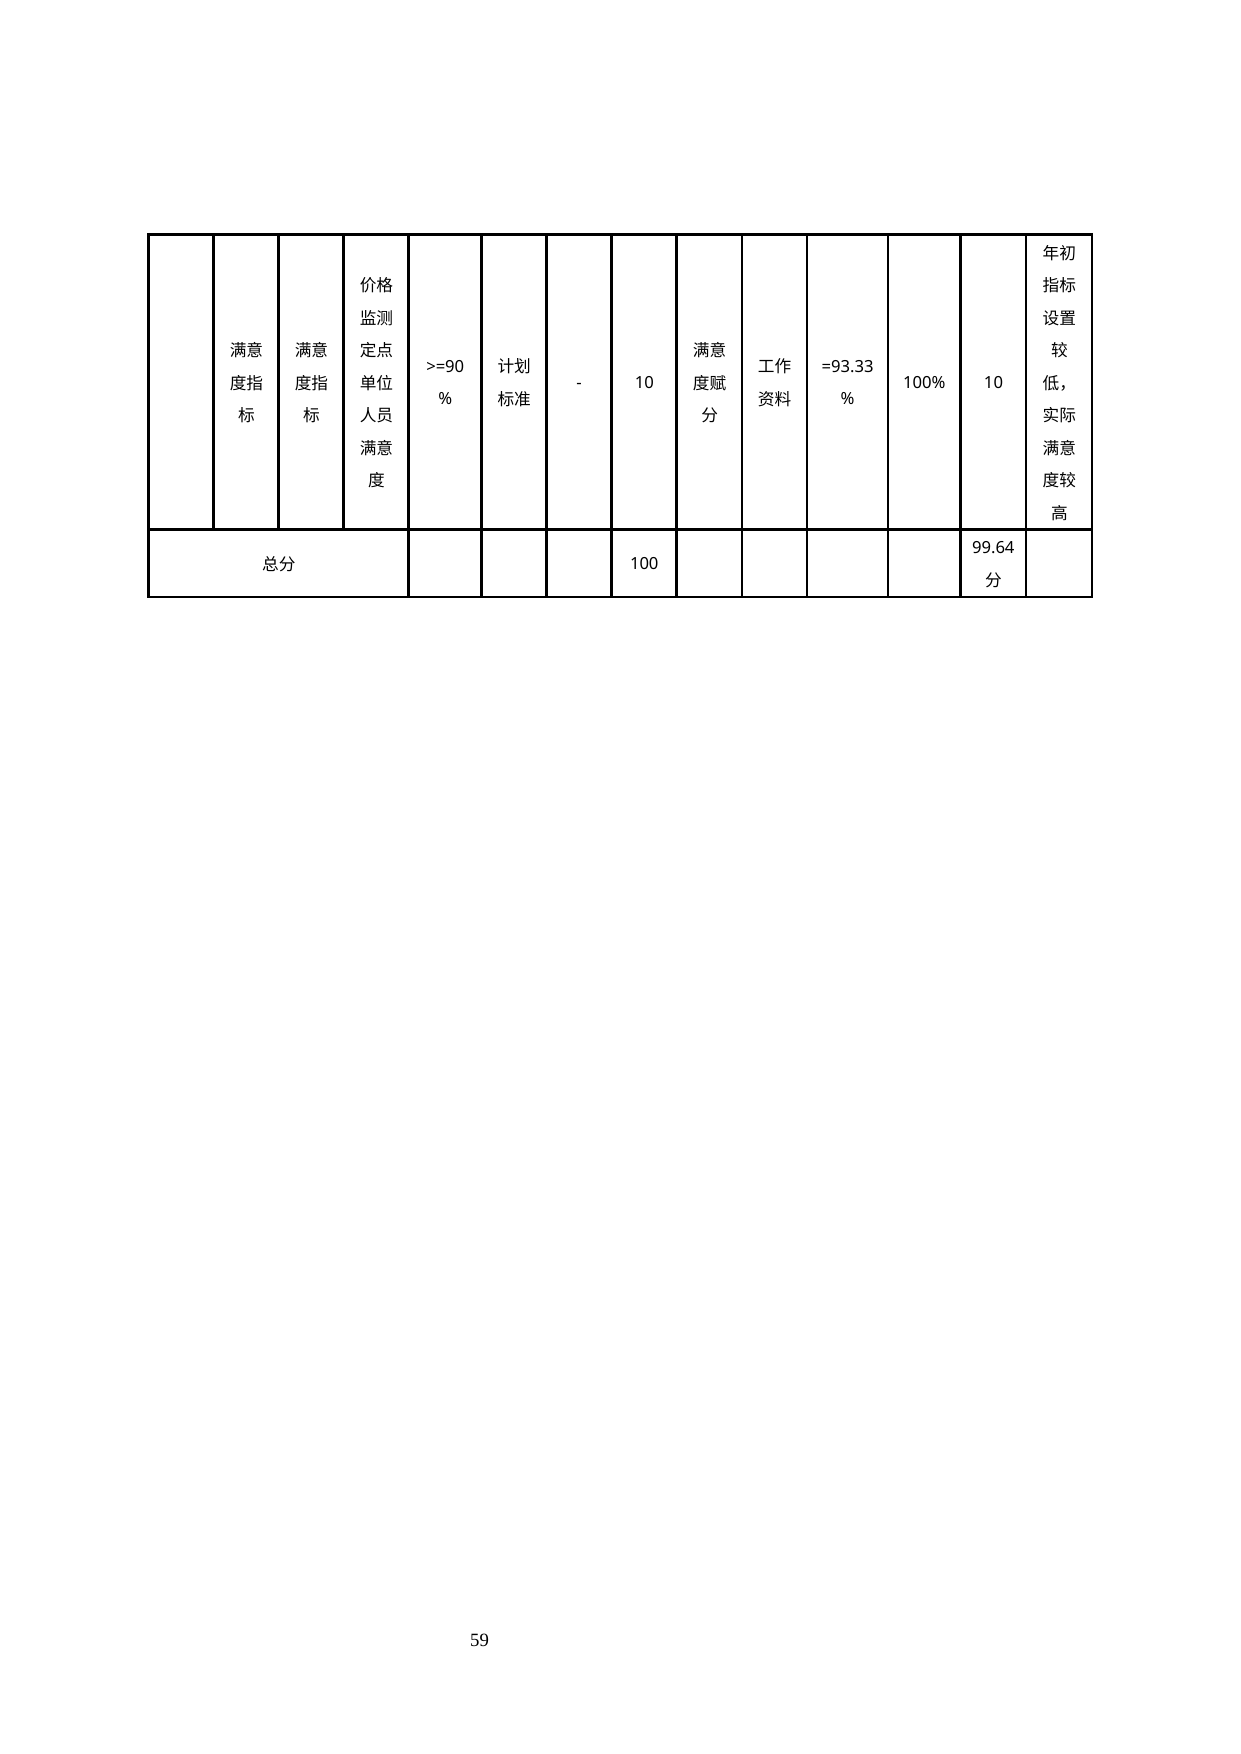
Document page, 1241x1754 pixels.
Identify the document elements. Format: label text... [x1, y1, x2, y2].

table_cell [1027, 531, 1091, 596]
table_cell 价格监测定点单位人员满意度 [345, 236, 407, 528]
table_cell =93.33% [808, 236, 887, 528]
table_cell 总分 [150, 531, 407, 596]
table_cell [410, 531, 480, 596]
table_cell 年初指标设置较低，实际满意度较高 [1027, 236, 1091, 528]
table_cell 100 [613, 531, 675, 596]
table_cell [889, 531, 959, 596]
table_cell 100% [889, 236, 959, 528]
table_cell >=90% [410, 236, 480, 528]
table_cell 10 [613, 236, 675, 528]
table_cell 工作资料 [743, 236, 806, 528]
table_cell 计划标准 [483, 236, 545, 528]
table_cell 满意度指标 [215, 236, 277, 528]
table_cell 10 [962, 236, 1025, 528]
table_cell [808, 531, 887, 596]
table_cell [678, 531, 741, 596]
table_cell 99.64分 [962, 531, 1025, 596]
table_cell 满意度指标 [280, 236, 342, 528]
table_cell 满意度赋分 [678, 236, 741, 528]
table_cell [743, 531, 806, 596]
table_cell [548, 531, 610, 596]
table_cell - [548, 236, 610, 528]
table_cell [483, 531, 545, 596]
